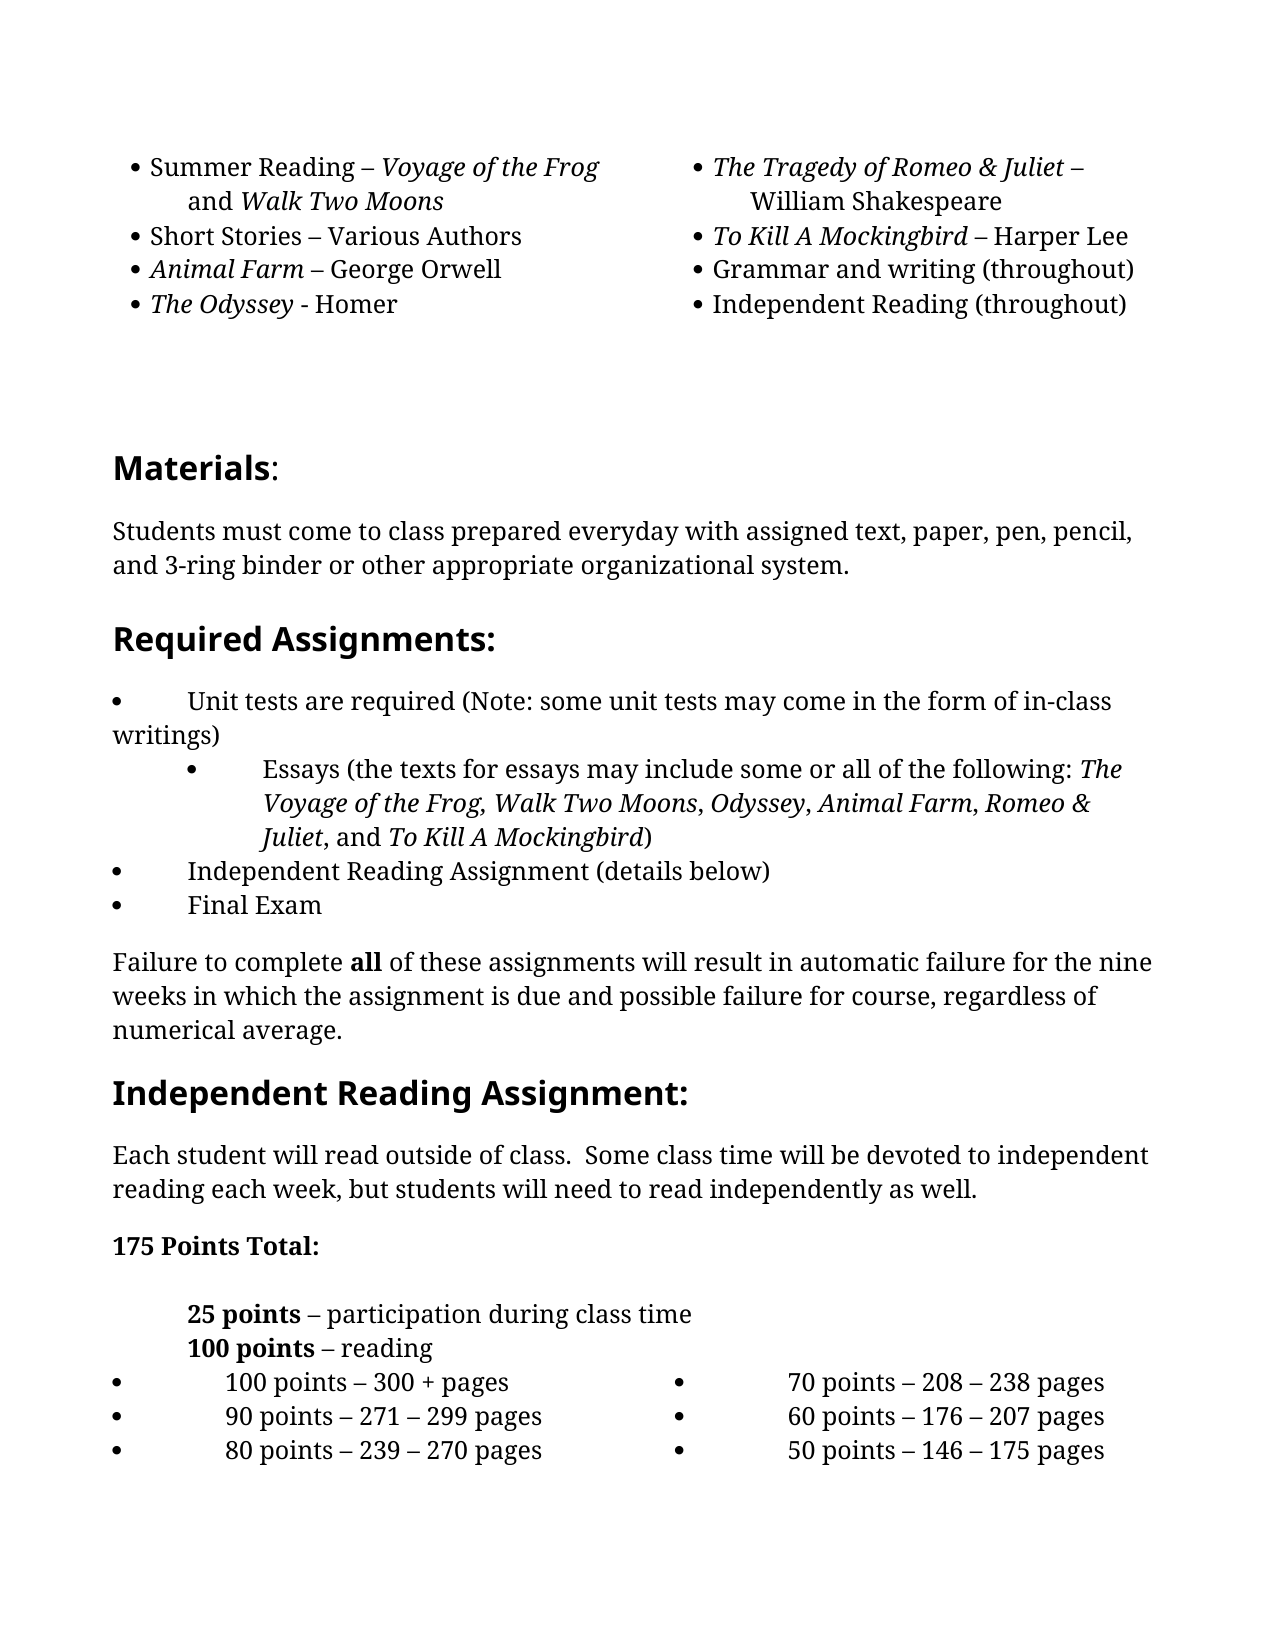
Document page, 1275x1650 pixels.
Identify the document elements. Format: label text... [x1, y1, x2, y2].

list 50 points – 146 – 175 pages [675, 1433, 1162, 1467]
list The Odyssey - Homer [131, 286, 600, 320]
list Grammar and writing (throughout) [694, 252, 1162, 286]
list The Tragedy of Romeo & Juliet – William Shakespeare [694, 150, 1162, 218]
text Materials: [112, 445, 1162, 491]
text Independent Reading Assignment: [112, 1070, 1162, 1115]
list Independent Reading Assignment (details below) [112, 854, 1162, 888]
list 70 points – 208 – 238 pages [675, 1365, 1162, 1399]
list Animal Farm – George Orwell [131, 252, 600, 286]
list Essays (the texts for essays may include some or all of the following: The Voyage of the Frog, Walk Two Moons, Odyssey, Animal Farm, Romeo & Juliet, and To Kill A Mockingbird) [187, 752, 1162, 854]
list 100 points – 300 + pages [112, 1365, 600, 1399]
list To Kill A Mockingbird – Harper Lee [694, 218, 1162, 252]
text 100 points – reading [112, 1331, 1162, 1365]
text Each student will read outside of class. Some class time will be devoted to independent reading each week, but students will need to read independently as well. [112, 1138, 1162, 1206]
list Short Stories – Various Authors [131, 218, 600, 252]
list 90 points – 271 – 299 pages [112, 1399, 600, 1433]
list Final Exam [112, 888, 1162, 922]
list Independent Reading (throughout) [694, 286, 1162, 320]
text Students must come to class prepared everyday with assigned text, paper, pen, pencil, and 3-ring binder or other appropriate organizational system. [112, 513, 1162, 581]
text Failure to complete all of these assignments will result in automatic failure for the nine weeks in which the assignment is due and possible failure for course, regardless of numerical average. [112, 945, 1162, 1047]
list Summer Reading – Voyage of the Frog and Walk Two Moons [131, 150, 600, 218]
text Required Assignments: [112, 616, 1162, 661]
list 60 points – 176 – 207 pages [675, 1399, 1162, 1433]
text 25 points – participation during class time [112, 1297, 1162, 1331]
text 175 Points Total: [112, 1229, 1162, 1263]
list 80 points – 239 – 270 pages [112, 1433, 600, 1467]
list Unit tests are required (Note: some unit tests may come in the form of in-class writings) [112, 684, 1162, 752]
